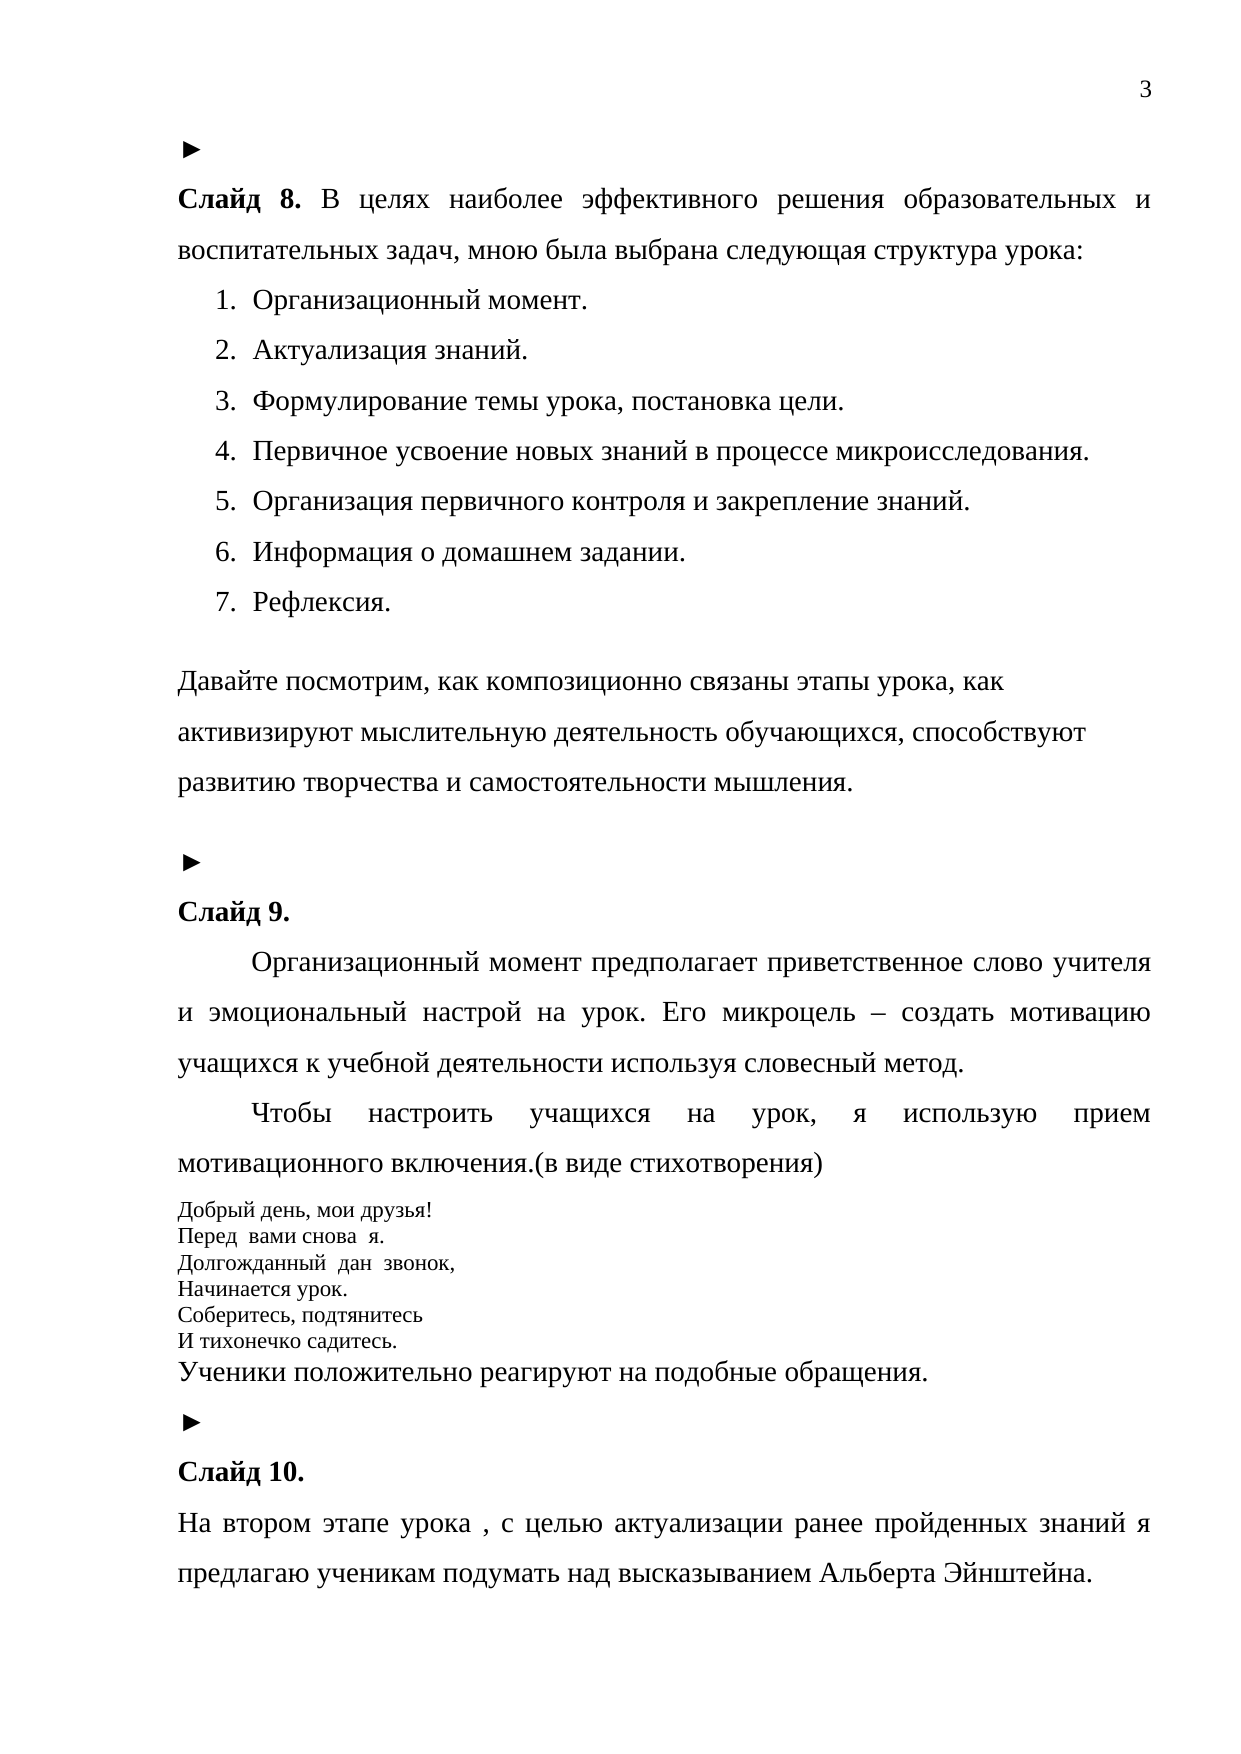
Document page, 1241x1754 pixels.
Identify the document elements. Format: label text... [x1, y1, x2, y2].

list Актуализация знаний. [215, 332, 1152, 366]
text На втором этапе урока , с целью актуализации ранее пройденных знаний я предлагаю ученикам подумать над высказыванием Альберта Эйнштейна. [177, 1505, 1152, 1589]
list Организация первичного контроля и закрепление знаний. [215, 483, 1152, 517]
text ► [177, 1404, 1152, 1438]
text Организационный момент предполагает приветственное слово учителя и эмоциональный настрой на урок. Его микроцель – создать мотивацию учащихся к учебной деятельности используя словесный метод. [177, 944, 1152, 1078]
text Добрый день, мои друзья! Перед вами снова я. Долгожданный дан звонок, Начинается урок. Соберитесь, подтянитесь И тихонечко садитесь. [177, 1196, 1152, 1354]
text ► [177, 844, 1152, 877]
text ► [177, 131, 1152, 165]
text Чтобы настроить учащихся на урок, я использую прием мотивационного включения.(в виде стихотворения) [177, 1095, 1152, 1179]
list Организационный момент. [215, 282, 1152, 316]
list Информация о домашнем задании. [215, 534, 1152, 567]
text Слайд 9. [177, 894, 1152, 927]
text Ученики положительно реагируют на подобные обращения. [177, 1354, 1152, 1387]
text Давайте посмотрим, как композиционно связаны этапы урока, как активизируют мыслительную деятельность обучающихся, способствуют развитию творчества и самостоятельности мышления. [177, 663, 1152, 798]
list Первичное усвоение новых знаний в процессе микроисследования. [215, 433, 1152, 467]
text Слайд 10. [177, 1454, 1152, 1488]
text Слайд 8. В целях наиболее эффективного решения образовательных и воспитательных задач, мною была выбрана следующая структура урока: [177, 182, 1152, 265]
list Рефлексия. [215, 584, 1152, 618]
list Формулирование темы урока, постановка цели. [215, 383, 1152, 416]
